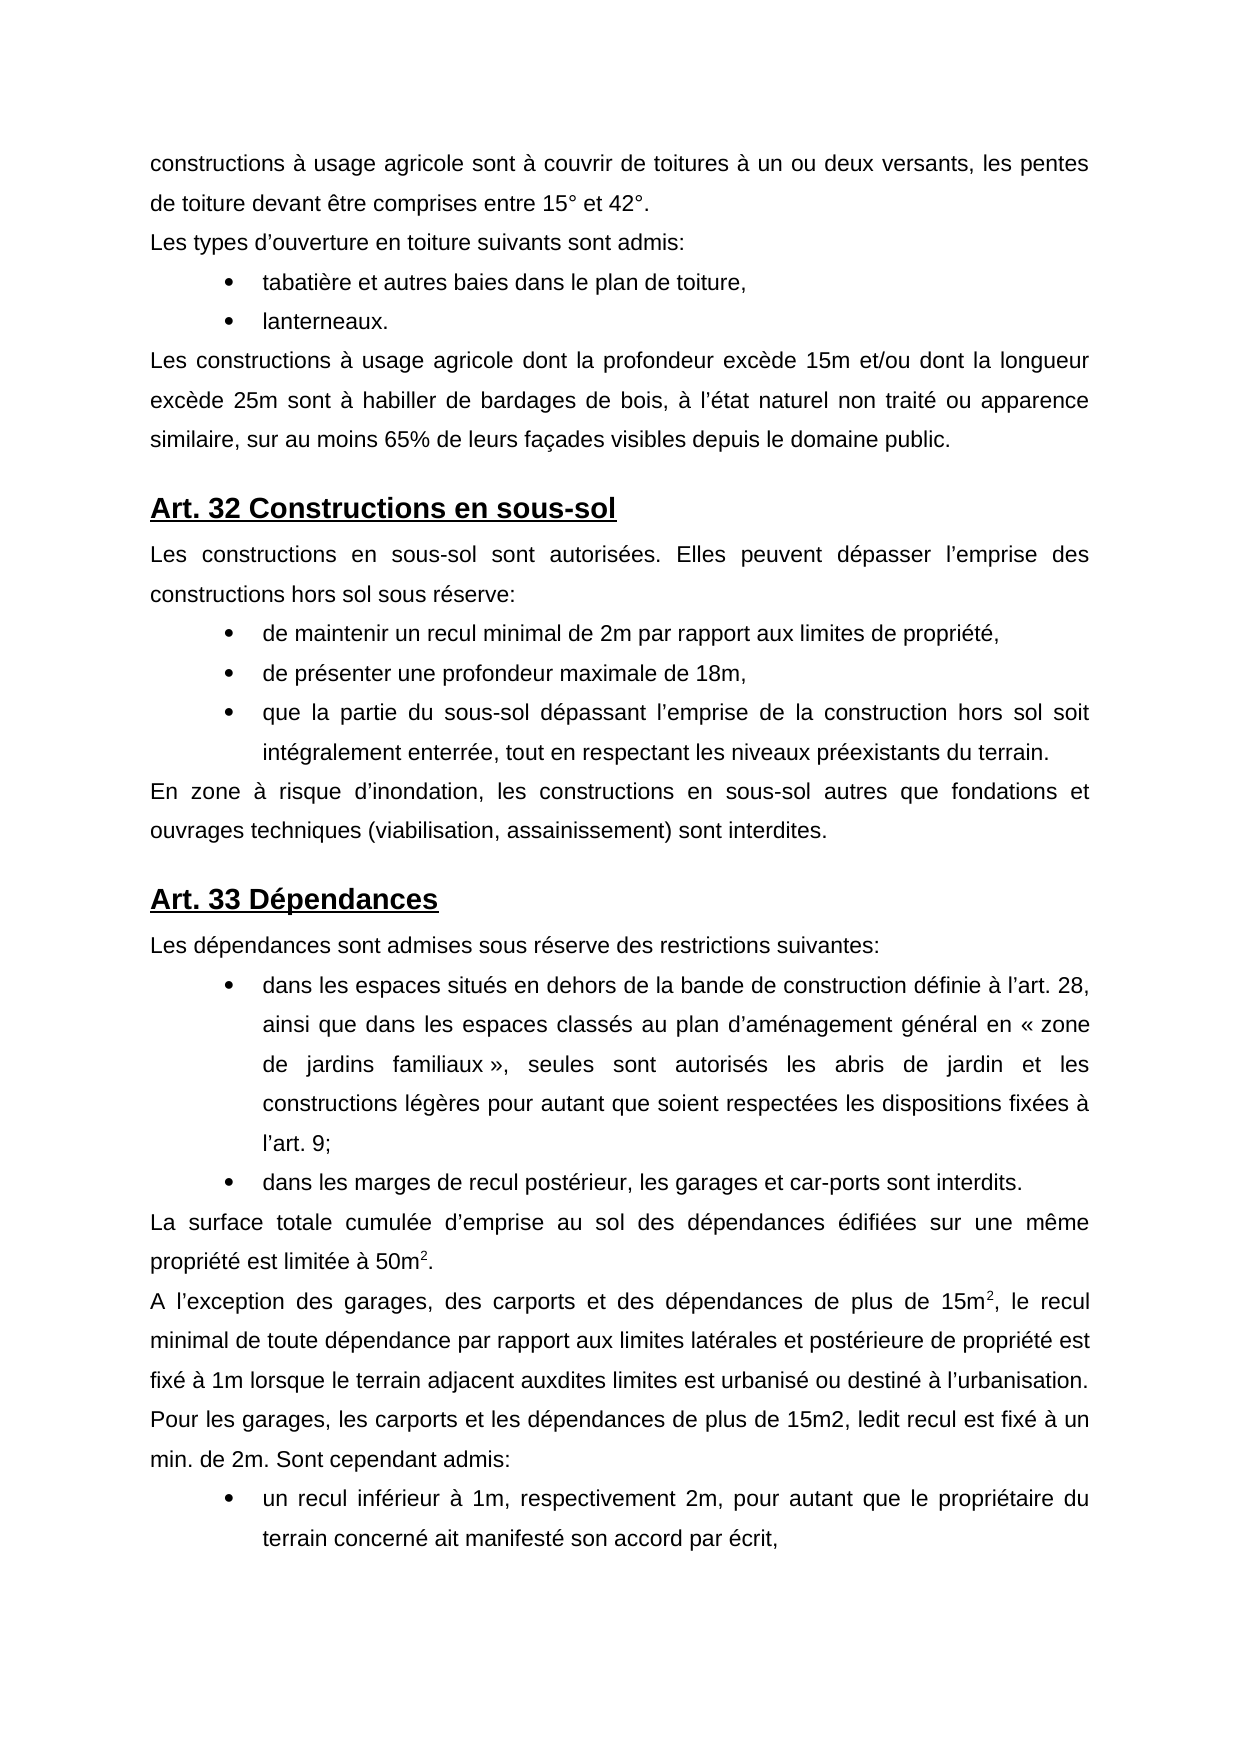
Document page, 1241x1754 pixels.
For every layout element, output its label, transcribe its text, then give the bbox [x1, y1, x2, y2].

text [150, 150, 1090, 216]
subtitle Art. 32 Constructions en sous-sol [150, 491, 1090, 524]
text Les dépendances sont admises sous réserve des restrictions suivantes: [150, 932, 1090, 959]
text La surface totale cumulée d’emprise au sol des dépendances édifiées sur une même propriété est limitée à 50m2. [150, 1209, 1090, 1274]
list de maintenir un recul minimal de 2m par rapport aux limites de propriété, [225, 620, 1090, 646]
subtitle Art. 33 Dépendances [150, 882, 1090, 916]
list que la partie du sous-sol dépassant l’emprise de la construction hors sol soit intégralement enterrée, tout en respectant les niveaux préexistants du terrain. [225, 699, 1090, 765]
text Les constructions à usage agricole dont la profondeur excède 15m et/ou dont la longueur excède 25m sont à habiller de bardages de bois, à l’état naturel non traité ou apparence similaire, sur au moins 65% de leurs façades visibles depuis le domaine public. [150, 347, 1090, 453]
list dans les marges de recul postérieur, les garages et car-ports sont interdits. [225, 1169, 1090, 1196]
list de présenter une profondeur maximale de 18m, [225, 659, 1090, 686]
text Les constructions en sous-sol sont autorisées. Elles peuvent dépasser l’emprise des constructions hors sol sous réserve: [150, 541, 1090, 607]
text A l’exception des garages, des carports et des dépendances de plus de 15m2, le recul minimal de toute dépendance par rapport aux limites latérales et postérieure de propriété est fixé à 1m lorsque le terrain adjacent auxdites limites est urbanisé ou destiné à l’urbanisation. Pour les garages, les carports et les dépendances de plus de 15m2, ledit recul est fixé à un min. de 2m. Sont cependant admis: [150, 1288, 1090, 1472]
list lanterneaux. [225, 308, 1090, 334]
list un recul inférieur à 1m, respectivement 2m, pour autant que le propriétaire du terrain concerné ait manifesté son accord par écrit, [225, 1485, 1090, 1551]
list dans les espaces situés en dehors de la bande de construction définie à l’art. 28, ainsi que dans les espaces classés au plan d’aménagement général en « zone de jardins familiaux », seules sont autorisés les abris de jardin et les constructions légères pour autant que soient respectées les dispositions fixées à l’art. 9; [225, 972, 1090, 1156]
list tabatière et autres baies dans le plan de toiture, [225, 268, 1090, 295]
text Les types d’ouverture en toiture suivants sont admis: [150, 229, 1090, 255]
text En zone à risque d’inondation, les constructions en sous-sol autres que fondations et ouvrages techniques (viabilisation, assainissement) sont interdites. [150, 778, 1090, 844]
